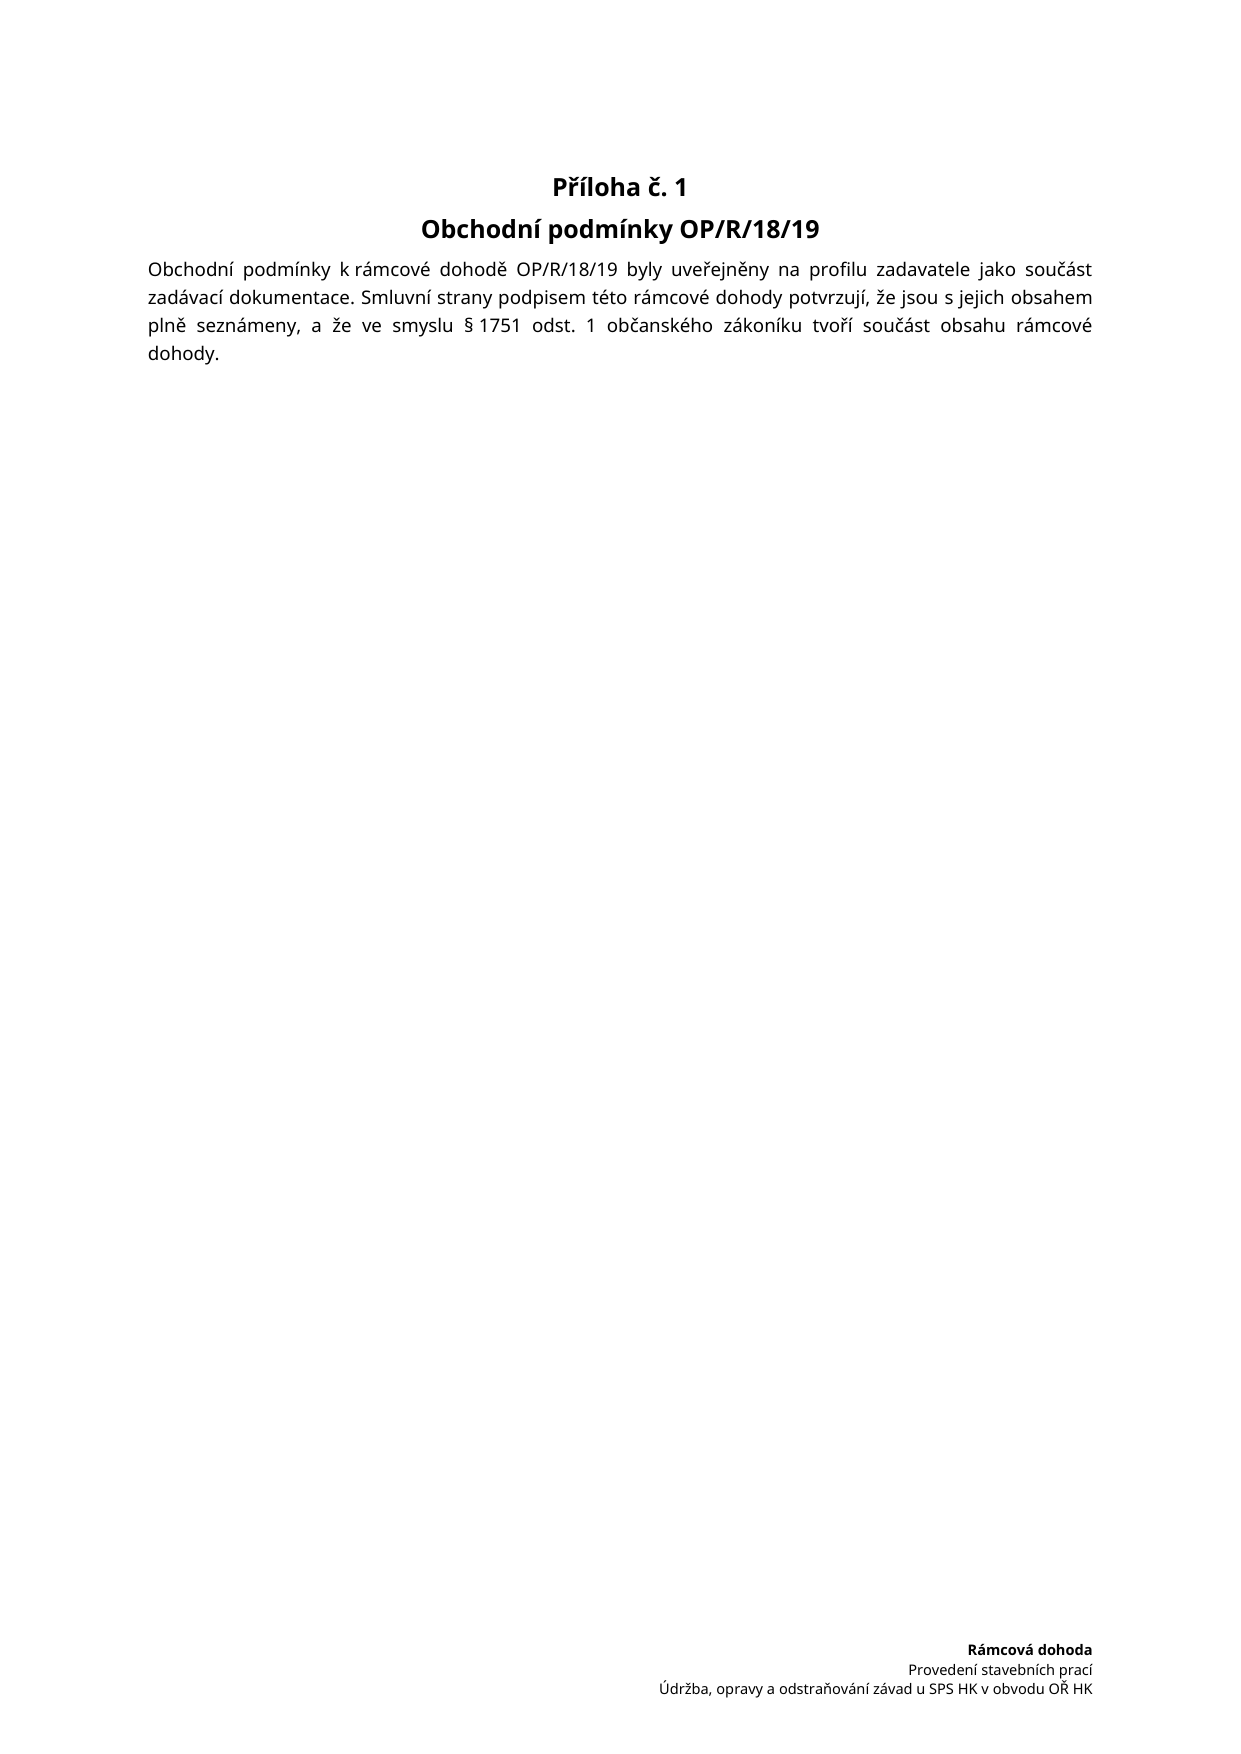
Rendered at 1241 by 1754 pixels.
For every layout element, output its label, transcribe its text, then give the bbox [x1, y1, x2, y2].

text Obchodní podmínky OP/R/18/19 [148, 215, 1093, 244]
text Obchodní podmínky k rámcové dohodě OP/R/18/19 byly uveřejněny na profilu zadavatele jako součást zadávací dokumentace. Smluvní strany podpisem této rámcové dohody potvrzují, že jsou s jejich obsahem plně seznámeny, a že ve smyslu § 1751 odst. 1 občanského zákoníku tvoří součást obsahu rámcové dohody. [148, 256, 1093, 366]
text Příloha č. 1 [148, 173, 1093, 202]
